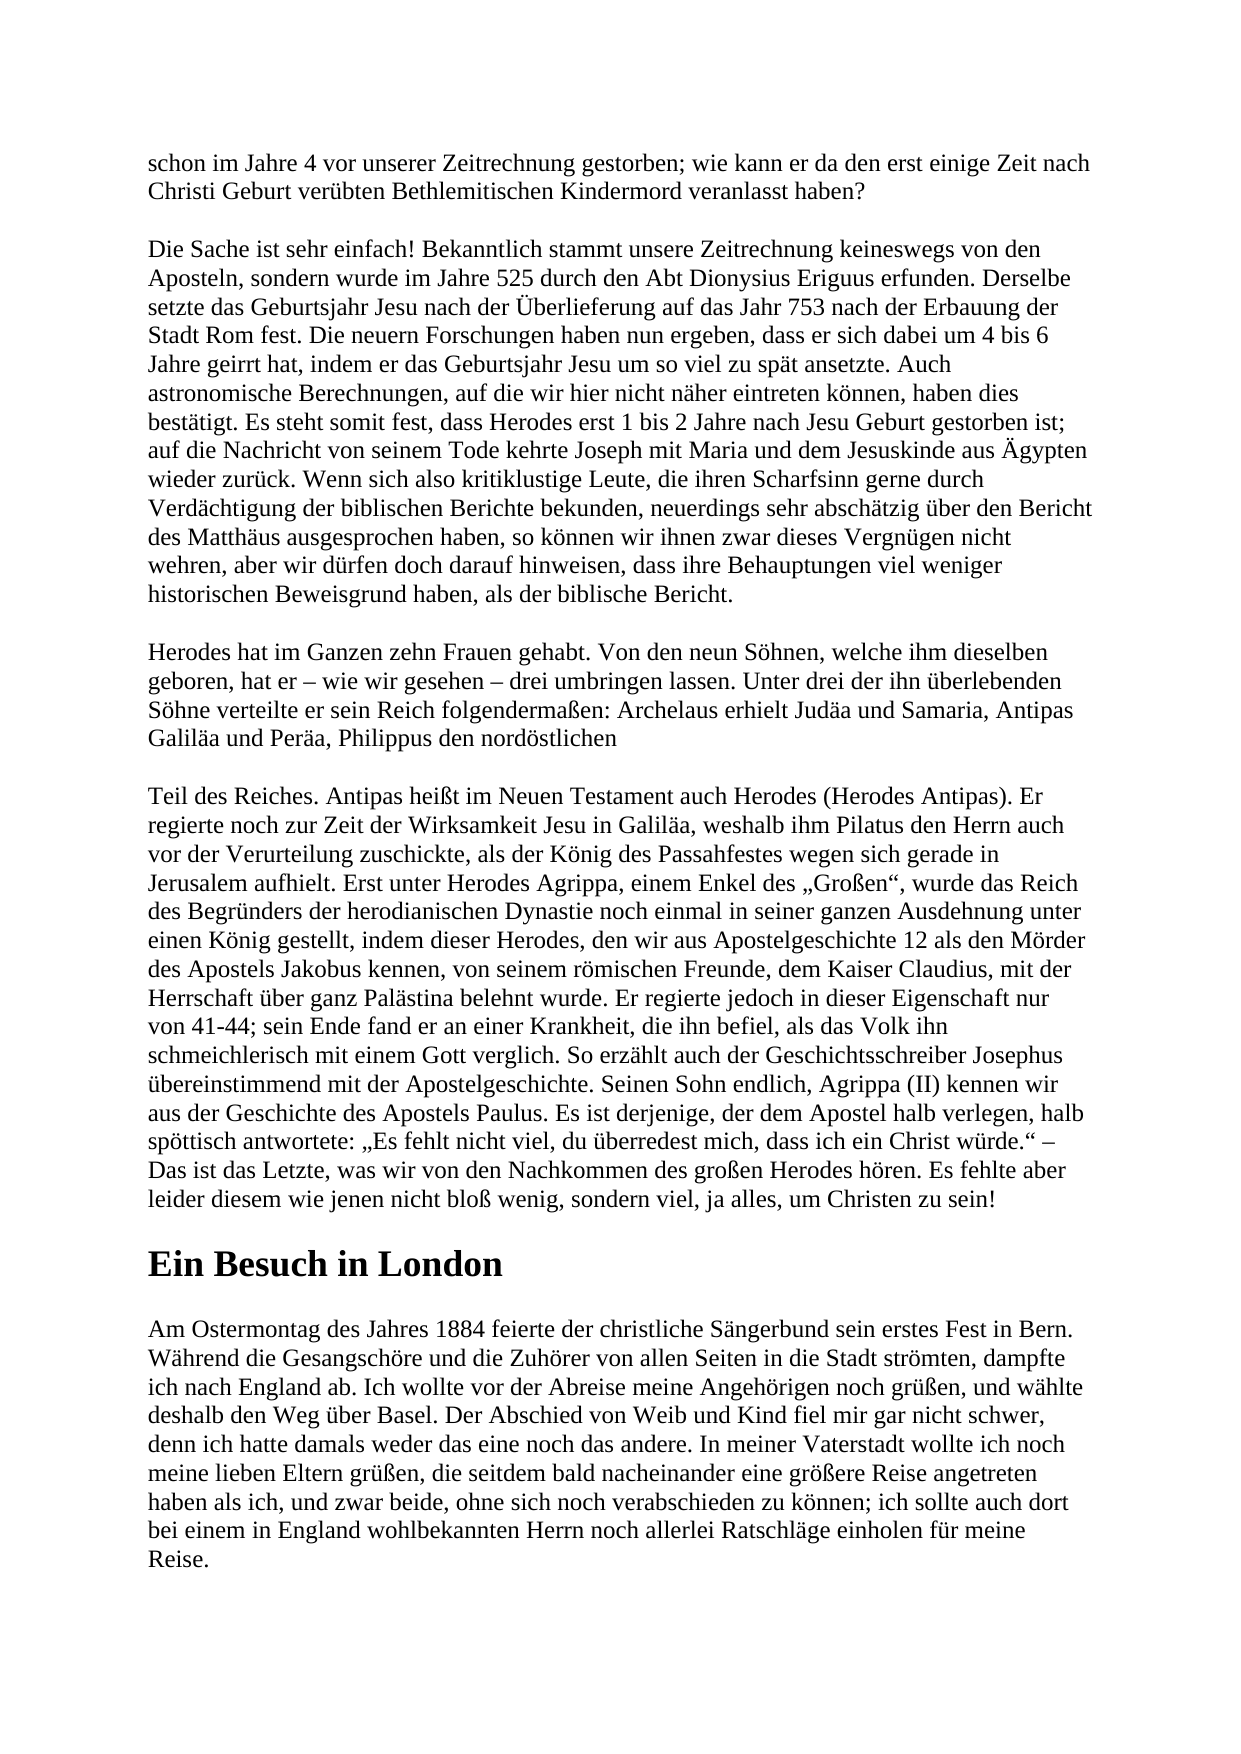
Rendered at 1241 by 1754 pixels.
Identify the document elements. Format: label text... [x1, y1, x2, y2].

text Die Sache ist sehr einfach! Bekanntlich stammt unsere Zeitrechnung keineswegs von den Aposteln, sondern wurde im Jahre 525 durch den Abt Dionysius Eriguus erfunden. Derselbe setzte das Geburtsjahr Jesu nach der Überlieferung auf das Jahr 753 nach der Erbauung der Stadt Rom fest. Die neuern Forschungen haben nun ergeben, dass er sich dabei um 4 bis 6 Jahre geirrt hat, indem er das Geburtsjahr Jesu um so viel zu spät ansetzte. Auch astronomische Berechnungen, auf die wir hier nicht näher eintreten können, haben dies bestätigt. Es steht somit fest, dass Herodes erst 1 bis 2 Jahre nach Jesu Geburt gestorben ist; auf die Nachricht von seinem Tode kehrte Joseph mit Maria und dem Jesuskinde aus Ägypten wieder zurück. Wenn sich also kritiklustige Leute, die ihren Scharfsinn gerne durch Verdächtigung der biblischen Berichte bekunden, neuerdings sehr abschätzig über den Bericht des Matthäus ausgesprochen haben, so können wir ihnen zwar dieses Vergnügen nicht wehren, aber wir dürfen doch darauf hinweisen, dass ihre Behauptungen viel weniger historischen Beweisgrund haben, als der biblische Bericht. [148, 234, 1093, 608]
text Herodes hat im Ganzen zehn Frauen gehabt. Von den neun Söhnen, welche ihm dieselben geboren, hat er – wie wir gesehen – drei umbringen lassen. Unter drei der ihn überlebenden Söhne verteilte er sein Reich folgendermaßen: Archelaus erhielt Judäa und Samaria, Antipas Galiläa und Peräa, Philippus den nordöstlichen [148, 637, 1093, 752]
subtitle Ein Besuch in London [148, 1242, 1093, 1285]
text Teil des Reiches. Antipas heißt im Neuen Testament auch Herodes (Herodes Antipas). Er regierte noch zur Zeit der Wirksamkeit Jesu in Galiläa, weshalb ihm Pilatus den Herrn auch vor der Verurteilung zuschickte, als der König des Passahfestes wegen sich gerade in Jerusalem aufhielt. Erst unter Herodes Agrippa, einem Enkel des „Großen“, wurde das Reich des Begründers der herodianischen Dynastie noch einmal in seiner ganzen Ausdehnung unter einen König gestellt, indem dieser Herodes, den wir aus Apostelgeschichte 12 als den Mörder des Apostels Jakobus kennen, von seinem römischen Freunde, dem Kaiser Claudius, mit der Herrschaft über ganz Palästina belehnt wurde. Er regierte jedoch in dieser Eigenschaft nur von 41-44; sein Ende fand er an einer Krankheit, die ihn befiel, als das Volk ihn schmeichlerisch mit einem Gott verglich. So erzählt auch der Geschichtsschreiber Josephus übereinstimmend mit der Apostelgeschichte. Seinen Sohn endlich, Agrippa (II) kennen wir aus der Geschichte des Apostels Paulus. Es ist derjenige, der dem Apostel halb verlegen, halb spöttisch antwortete: „Es fehlt nicht viel, du überredest mich, dass ich ein Christ würde.“ – Das ist das Letzte, was wir von den Nachkommen des großen Herodes hören. Es fehlte aber leider diesem wie jenen nicht bloß wenig, sondern viel, ja alles, um Christen zu sein! [148, 781, 1093, 1213]
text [148, 148, 1093, 205]
text Am Ostermontag des Jahres 1884 feierte der christliche Sängerbund sein erstes Fest in Bern. Während die Gesangschöre und die Zuhörer von allen Seiten in die Stadt strömten, dampfte ich nach England ab. Ich wollte vor der Abreise meine Angehörigen noch grüßen, und wählte deshalb den Weg über Basel. Der Abschied von Weib und Kind fiel mir gar nicht schwer, denn ich hatte damals weder das eine noch das andere. In meiner Vaterstadt wollte ich noch meine lieben Eltern grüßen, die seitdem bald nacheinander eine größere Reise angetreten haben als ich, und zwar beide, ohne sich noch verabschieden zu können; ich sollte auch dort bei einem in England wohlbekannten Herrn noch allerlei Ratschläge einholen für meine Reise. [148, 1314, 1093, 1573]
